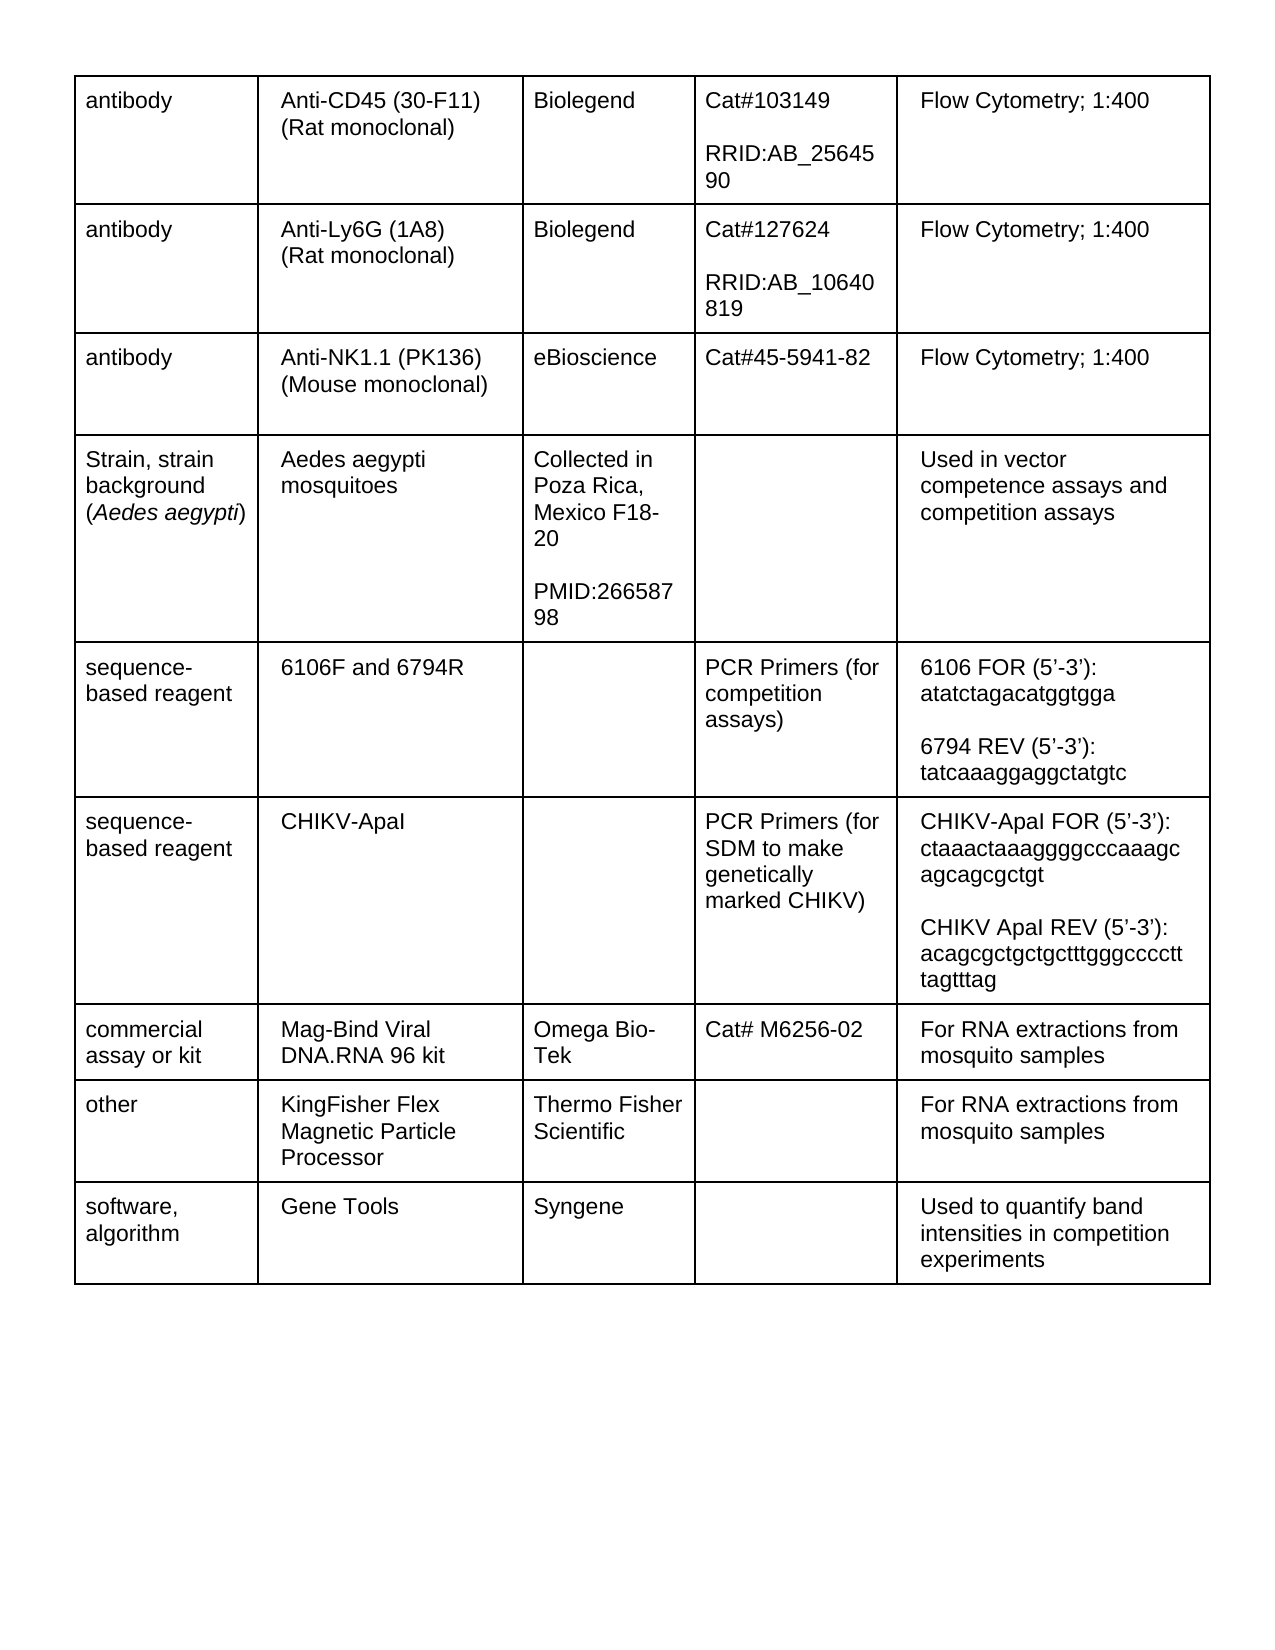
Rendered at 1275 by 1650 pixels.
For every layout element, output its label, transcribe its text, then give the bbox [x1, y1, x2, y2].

table_cell Cat# M6256-02 [696, 1005, 896, 1079]
table_cell Anti-CD45 (30-F11) (Rat monoclonal) [259, 77, 522, 203]
table_cell Used in vector competence assays and competition assays [898, 436, 1209, 641]
table_cell Flow Cytometry; 1:400 [898, 205, 1209, 332]
table_cell antibody [76, 334, 257, 434]
table_cell Gene Tools [259, 1183, 522, 1283]
table_cell [524, 798, 694, 1003]
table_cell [898, 77, 1209, 203]
table_cell Strain, strain background (Aedes aegypti) [76, 436, 257, 641]
table_cell Used to quantify band intensities in competition experiments [898, 1183, 1209, 1283]
table_cell [696, 436, 896, 641]
table_cell Biolegend [524, 205, 694, 332]
table_cell antibody [76, 77, 257, 203]
table_cell Cat#127624 RRID:AB_10640819 [696, 205, 896, 332]
table_cell eBioscience [524, 334, 694, 434]
table_cell Flow Cytometry; 1:400 [898, 334, 1209, 434]
table_cell other [76, 1081, 257, 1181]
table_cell For RNA extractions from mosquito samples [898, 1005, 1209, 1079]
table_cell sequence-based reagent [76, 643, 257, 796]
table_cell KingFisher Flex Magnetic Particle Processor [259, 1081, 522, 1181]
table_cell [696, 1081, 896, 1181]
table_cell CHIKV-ApaI [259, 798, 522, 1003]
table_cell Omega Bio-Tek [524, 1005, 694, 1079]
table_cell [696, 1183, 896, 1283]
table_cell software, algorithm [76, 1183, 257, 1283]
table_cell Aedes aegypti mosquitoes [259, 436, 522, 641]
table_cell sequence-based reagent [76, 798, 257, 1003]
table_cell commercial assay or kit [76, 1005, 257, 1079]
table_cell antibody [76, 205, 257, 332]
table_cell PCR Primers (for competition assays) [696, 643, 896, 796]
table_cell Collected in Poza Rica, Mexico F18-20 PMID:26658798 [524, 436, 694, 641]
table_cell Thermo Fisher Scientific [524, 1081, 694, 1181]
table_cell PCR Primers (for SDM to make genetically marked CHIKV) [696, 798, 896, 1003]
table_cell Mag-Bind Viral DNA.RNA 96 kit [259, 1005, 522, 1079]
table_cell For RNA extractions from mosquito samples [898, 1081, 1209, 1181]
table_cell Cat#103149 RRID:AB_2564590 [696, 77, 896, 203]
table_cell Cat#45-5941-82 [696, 334, 896, 434]
table_cell 6106F and 6794R [259, 643, 522, 796]
table_cell CHIKV-ApaI FOR (5’-3’): ctaaactaaaggggcccaaagcagcagcgctgt CHIKV ApaI REV (5’-3’): acagcgctgctgctttgggcccctttagtttag [898, 798, 1209, 1003]
table_cell Anti-NK1.1 (PK136) (Mouse monoclonal) [259, 334, 522, 434]
table_cell Syngene [524, 1183, 694, 1283]
table_cell Anti-Ly6G (1A8) (Rat monoclonal) [259, 205, 522, 332]
table_cell Biolegend [524, 77, 694, 203]
table_cell [524, 643, 694, 796]
table_cell 6106 FOR (5’-3’): atatctagacatggtgga 6794 REV (5’-3’): tatcaaaggaggctatgtc [898, 643, 1209, 796]
